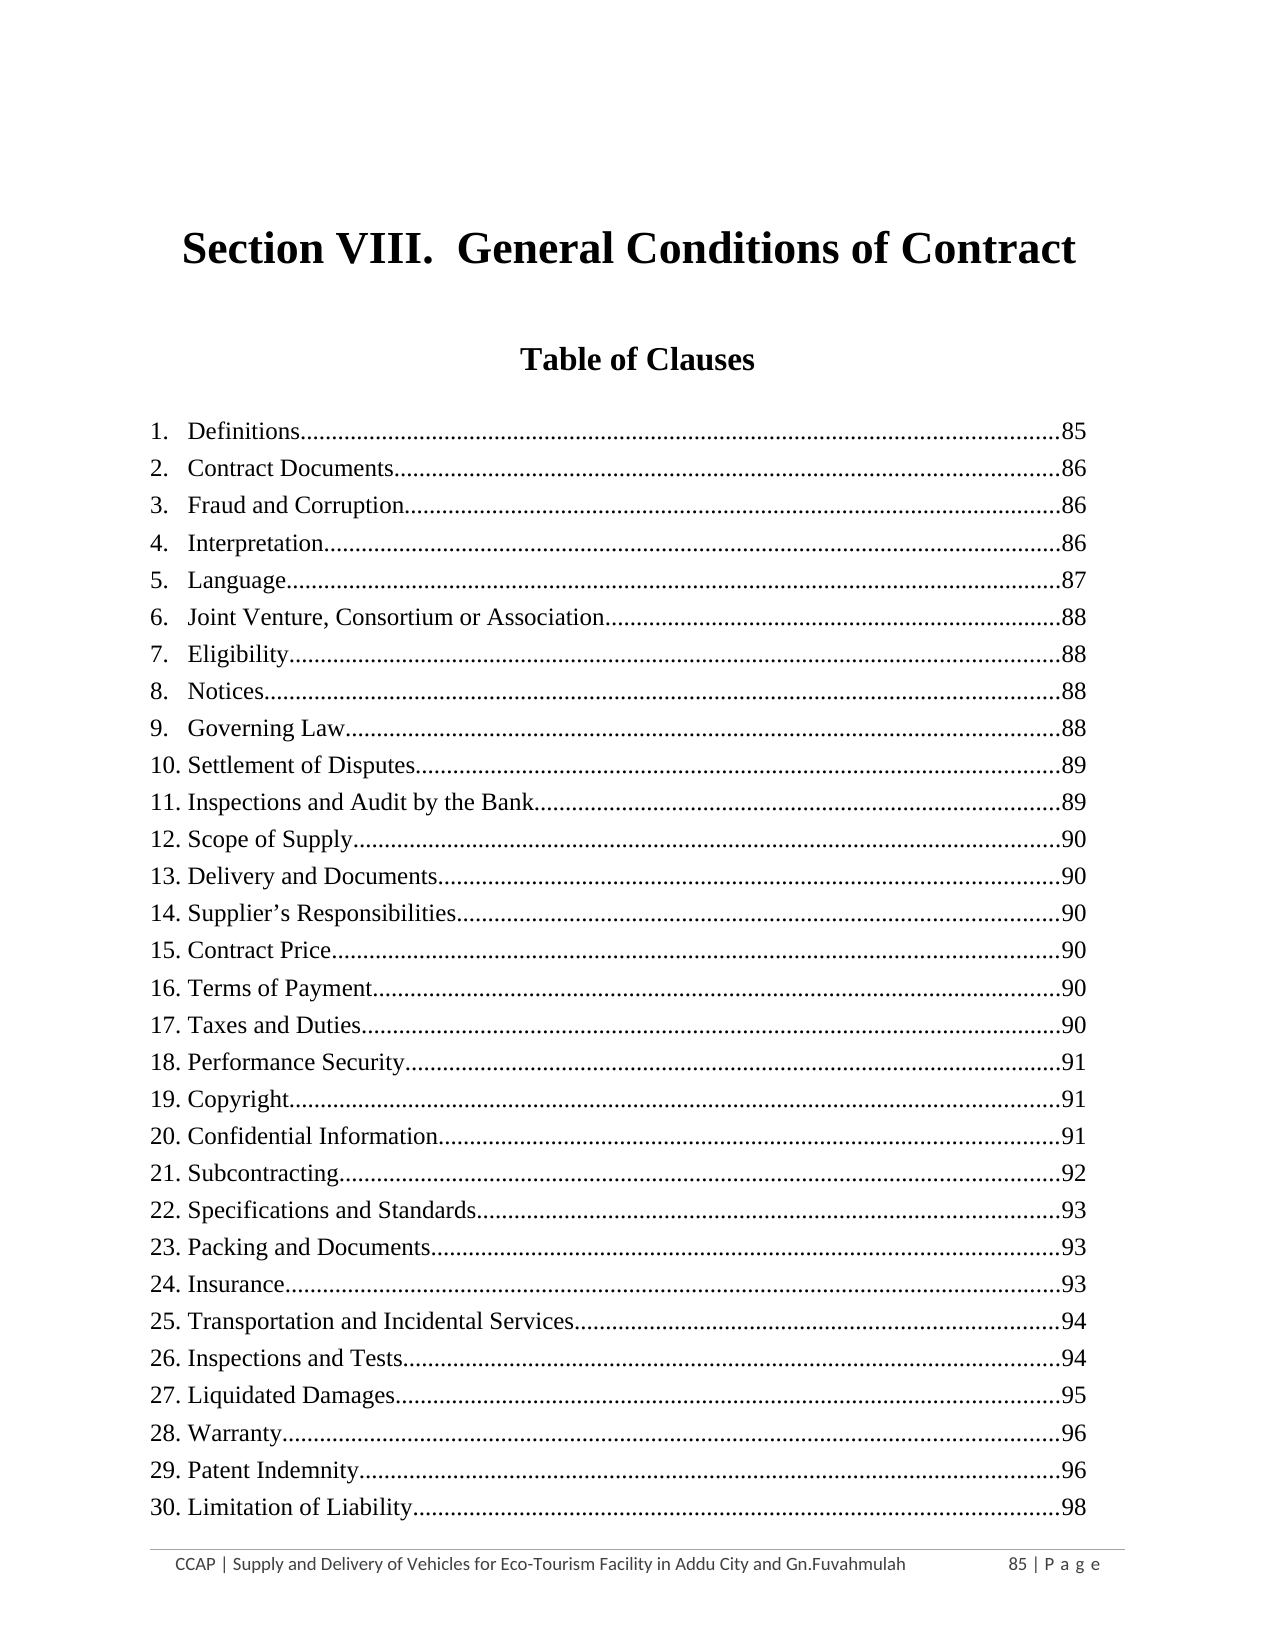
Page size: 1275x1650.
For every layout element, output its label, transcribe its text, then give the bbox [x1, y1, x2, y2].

text 1. Definitions 85 [150, 416, 1125, 445]
text 26. Inspections and Tests 94 [150, 1343, 1125, 1372]
text 6. Joint Venture, Consortium or Association 88 [150, 602, 1125, 631]
text 10. Settlement of Disputes 89 [150, 750, 1125, 779]
text 8. Notices 88 [150, 676, 1125, 705]
text 27. Liquidated Damages 95 [150, 1381, 1125, 1409]
text 22. Specifications and Standards 93 [150, 1195, 1125, 1224]
text 29. Patent Indemnity 96 [150, 1455, 1125, 1483]
text 4. Interpretation 86 [150, 528, 1125, 556]
text 14. Supplier’s Responsibilities 90 [150, 898, 1125, 927]
text 2. Contract Documents 86 [150, 453, 1125, 482]
text 15. Contract Price 90 [150, 936, 1125, 964]
text 21. Subcontracting 92 [150, 1158, 1125, 1187]
text 23. Packing and Documents 93 [150, 1232, 1125, 1261]
text 9. Governing Law 88 [150, 713, 1125, 742]
text 12. Scope of Supply 90 [150, 824, 1125, 853]
text 24. Insurance 93 [150, 1269, 1125, 1298]
text 16. Terms of Payment 90 [150, 973, 1125, 1001]
text 13. Delivery and Documents 90 [150, 861, 1125, 890]
text 18. Performance Security 91 [150, 1047, 1125, 1076]
text 11. Inspections and Audit by the Bank 89 [150, 787, 1125, 816]
text 3. Fraud and Corruption 86 [150, 491, 1125, 519]
text 17. Taxes and Duties 90 [150, 1010, 1125, 1038]
text 5. Language 87 [150, 565, 1125, 593]
text 28. Warranty 96 [150, 1418, 1125, 1446]
text 25. Transportation and Incidental Services 94 [150, 1306, 1125, 1335]
text 20. Confidential Information 91 [150, 1121, 1125, 1150]
text Table of Clauses [150, 340, 1125, 378]
table_header Section VIII. General Conditions of Contract [150, 196, 1108, 311]
text 30. Limitation of Liability 98 [150, 1492, 1125, 1521]
text 19. Copyright 91 [150, 1084, 1125, 1113]
text 7. Eligibility 88 [150, 639, 1125, 668]
